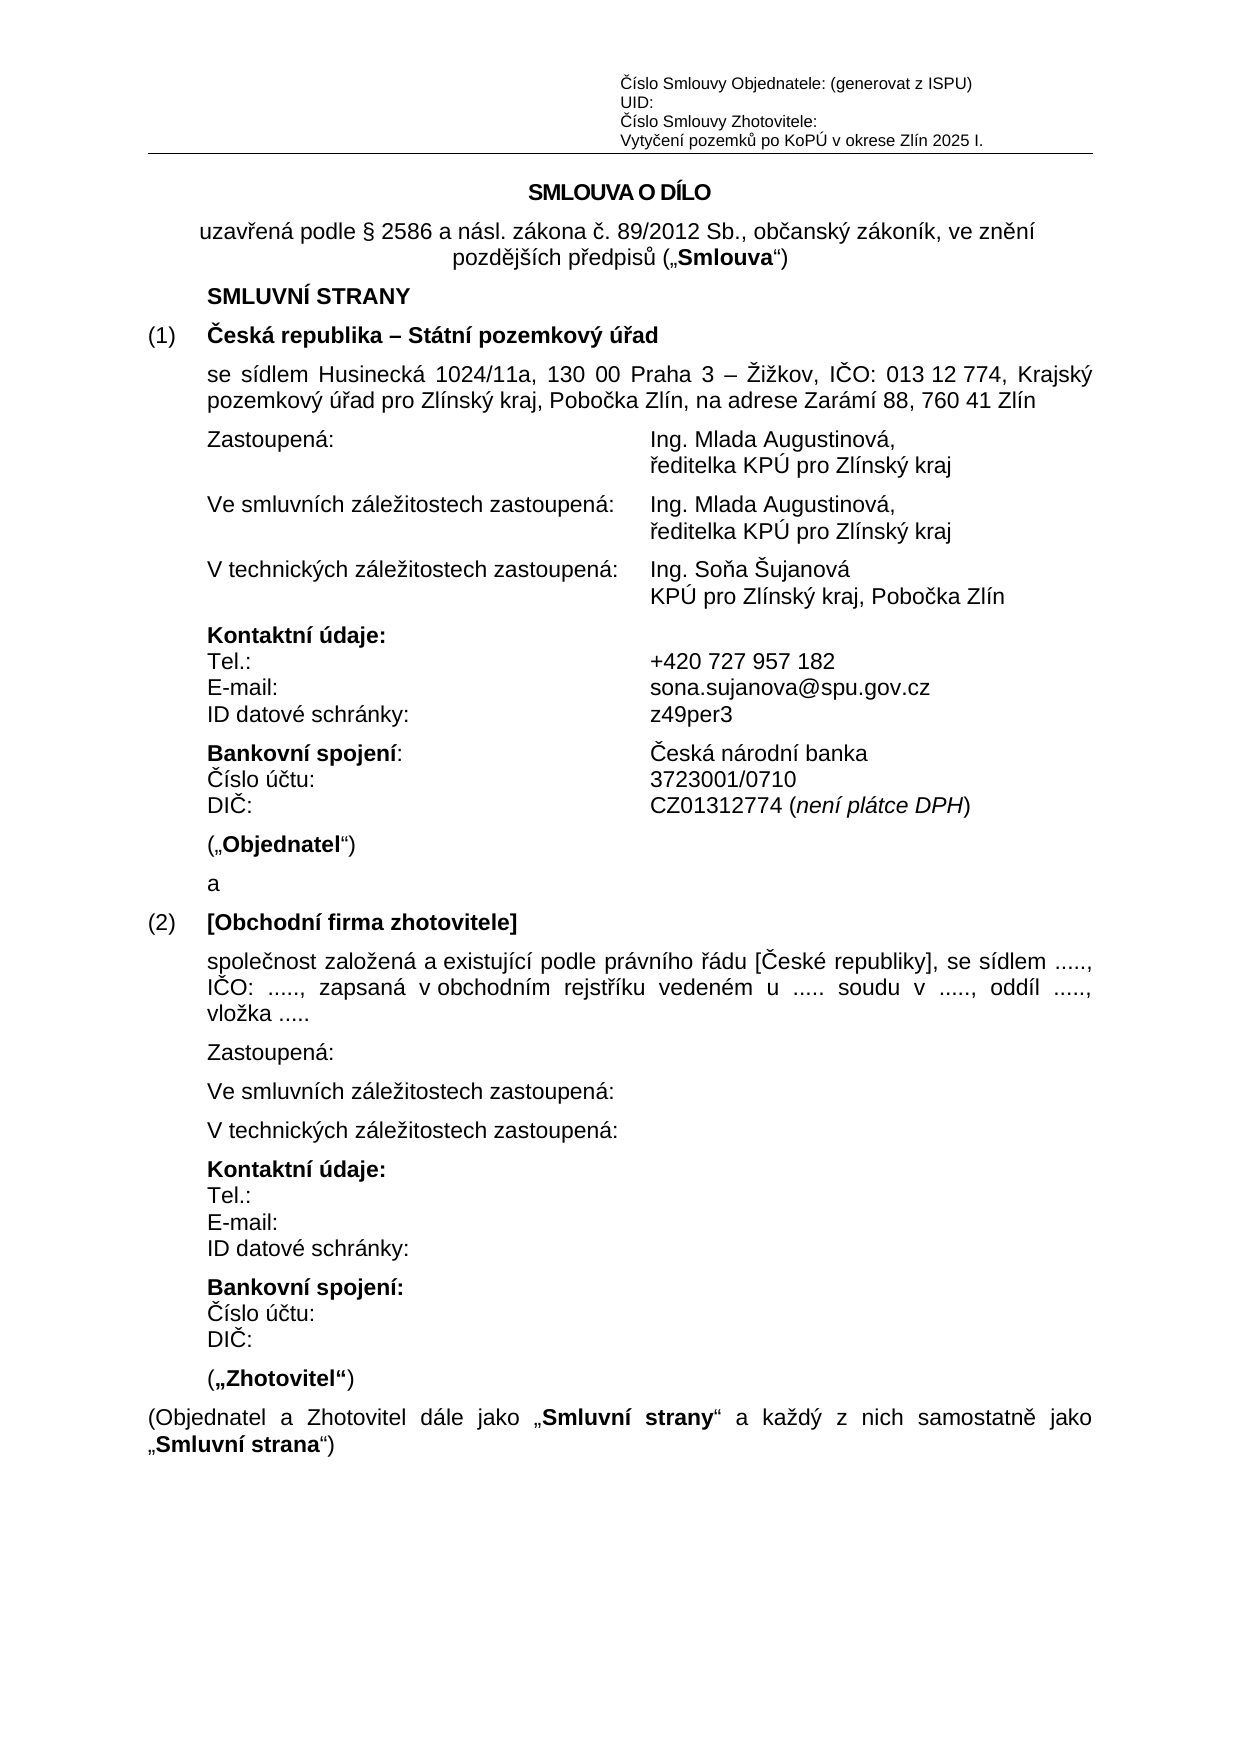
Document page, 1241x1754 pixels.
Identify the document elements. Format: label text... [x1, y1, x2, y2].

text E-mail: [207, 1208, 1093, 1235]
list Česká republika – Státní pozemkový úřad [148, 322, 1093, 348]
subtitle SMLUVNÍ STRANY [207, 283, 1093, 309]
list uzavřená podle § 2586 a násl. zákona č. 89/2012 Sb., občanský zákoník, ve znění pozdějších předpisů („Smlouva“) [148, 218, 1093, 271]
text KPÚ pro Zlínský kraj, Pobočka Zlín [650, 583, 1093, 609]
text Ve smluvních záležitostech zastoupená: Ing. Mlada Augustinová, [207, 491, 1093, 518]
text Kontaktní údaje: [207, 622, 1093, 648]
text ředitelka KPÚ pro Zlínský kraj [650, 518, 1093, 544]
text se sídlem Husinecká 1024/11a, 130 00 Praha 3 – Žižkov, IČO: 013 12 774, Krajský pozemkový úřad pro Zlínský kraj, Pobočka Zlín, na adrese Zarámí 88, 760 41 Zlín [207, 361, 1093, 413]
text Číslo účtu: [207, 1300, 1093, 1326]
text ID datové schránky: [207, 1235, 1093, 1261]
text DIČ: CZ01312774 (není plátce DPH) [207, 792, 1093, 819]
text V technických záležitostech zastoupená: Ing. Soňa Šujanová [207, 556, 1093, 583]
text Číslo účtu: 3723001/0710 [207, 766, 945, 792]
text Bankovní spojení: [207, 1274, 1093, 1300]
text Tel.: [207, 1182, 1093, 1208]
text V technických záležitostech zastoupená: [207, 1117, 1093, 1143]
text E-mail: sona.sujanova@spu.gov.cz [207, 674, 1093, 701]
text Bankovní spojení: Česká národní banka [207, 739, 1093, 766]
text Zastoupená: [207, 1039, 1093, 1066]
title SMLOUVA O DÍLO [148, 179, 1093, 205]
text Ve smluvních záležitostech zastoupená: [207, 1078, 1093, 1104]
text a [207, 870, 1093, 896]
text (Objednatel a Zhotovitel dále jako „Smluvní strany“ a každý z nich samostatně jako „Smluvní strana“) [148, 1404, 1093, 1457]
text Zastoupená: Ing. Mlada Augustinová, [207, 426, 1093, 452]
text ID datové schránky: z49per3 [207, 701, 945, 727]
text Kontaktní údaje: [207, 1156, 1093, 1182]
text („Zhotovitel“) [207, 1365, 1093, 1392]
text Tel.: +420 727 957 182 [207, 648, 1093, 674]
text ředitelka KPÚ pro Zlínský kraj [650, 452, 1093, 479]
list [Obchodní firma zhotovitele] [148, 909, 1093, 935]
text („Objednatel“) [207, 831, 945, 857]
text DIČ: [207, 1326, 1093, 1353]
text společnost založená a existující podle právního řádu [České republiky], se sídlem ....., IČO: ....., zapsaná v obchodním rejstříku vedeném u ..... soudu v ....., oddíl ....., vložka ..... [207, 948, 1093, 1027]
